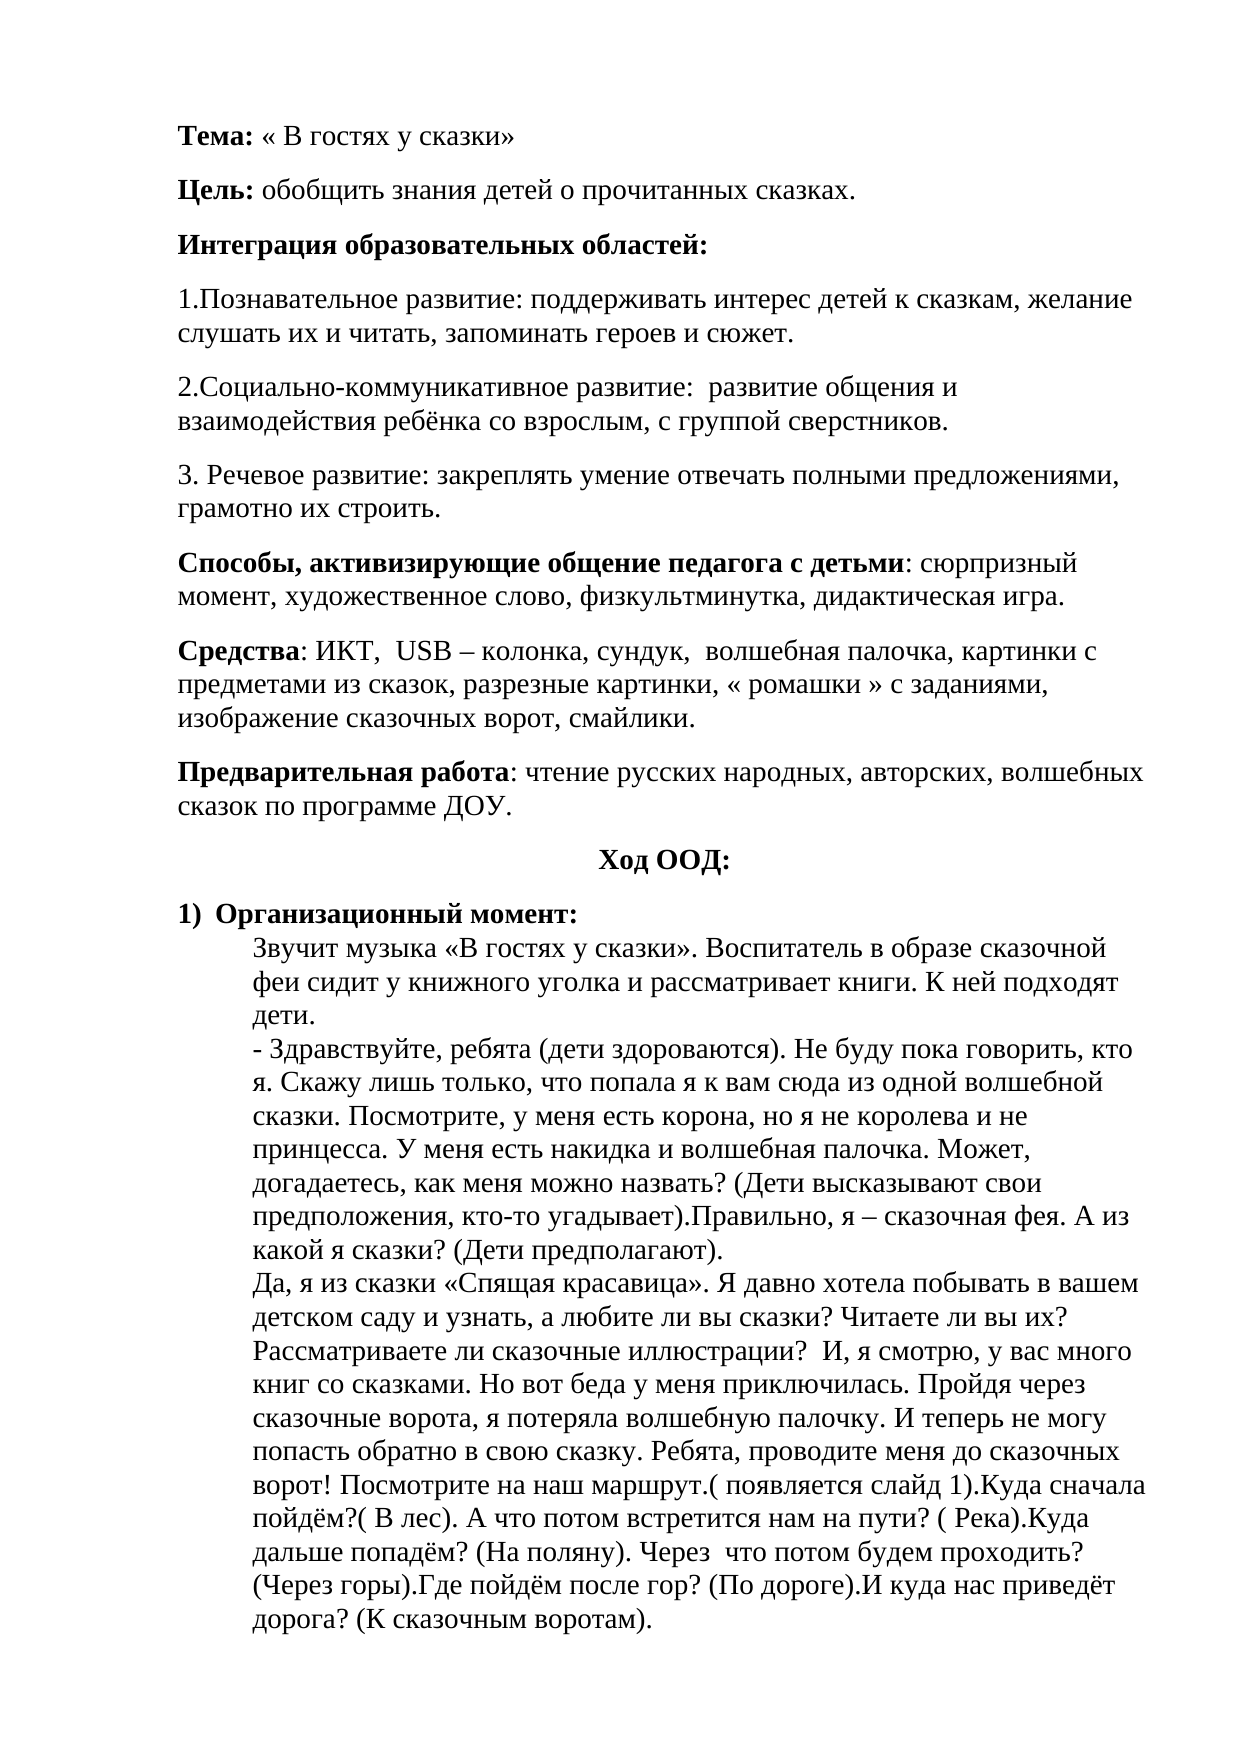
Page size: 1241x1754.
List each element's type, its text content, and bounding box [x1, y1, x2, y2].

list Звучит музыка «В гостях у сказки». Воспитатель в образе сказочной феи сидит у книжного уголка и рассматривает книги. К ней подходят дети. [252, 930, 1152, 1031]
text 2.Социально-коммуникативное развитие: развитие общения и взаимодействия ребёнка со взрослым, с группой сверстников. [177, 369, 1152, 436]
text Ход ООД: [177, 842, 1152, 876]
text 1.Познавательное развитие: поддерживать интерес детей к сказкам, желание слушать их и читать, запоминать героев и сюжет. [177, 281, 1152, 348]
text Средства: ИКТ, USB – колонка, сундук, волшебная палочка, картинки с предметами из сказок, разрезные картинки, « ромашки » с заданиями, изображение сказочных ворот, смайлики. [177, 633, 1152, 733]
list Организационный момент: [177, 897, 1152, 930]
list - Здравствуйте, ребята (дети здороваются). Не буду пока говорить, кто я. Скажу лишь только, что попала я к вам сюда из одной волшебной сказки. Посмотрите, у меня есть корона, но я не королева и не принцесса. У меня есть накидка и волшебная палочка. Может, догадаетесь, как меня можно назвать? (Дети высказывают свои предположения, кто-то угадывает).Правильно, я – сказочная фея. А из какой я сказки? (Дети предполагают). [252, 1031, 1152, 1266]
text 3. Речевое развитие: закреплять умение отвечать полными предложениями, грамотно их строить. [177, 457, 1152, 524]
list Да, я из сказки «Спящая красавица». Я давно хотела побывать в вашем детском саду и узнать, а любите ли вы сказки? Читаете ли вы их? Рассматриваете ли сказочные иллюстрации? И, я смотрю, у вас много книг со сказками. Но вот беда у меня приключилась. Пройдя через сказочные ворота, я потеряла волшебную палочку. И теперь не могу попасть обратно в свою сказку. Ребята, проводите меня до сказочных ворот! Посмотрите на наш маршрут.( появляется слайд 1).Куда сначала пойдём?( В лес). А что потом встретится нам на пути? ( Река).Куда дальше попадём? (На поляну). Через что потом будем проходить? (Через горы).Где пойдём после гор? (По дороге).И куда нас приведёт дорога? (К сказочным воротам). [252, 1266, 1152, 1634]
text Тема: « В гостях у сказки» [177, 118, 1152, 152]
text Цель: обобщить знания детей о прочитанных сказках. [177, 172, 1152, 206]
text Предварительная работа: чтение русских народных, авторских, волшебных сказок по программе ДОУ. [177, 754, 1152, 821]
text Интеграция образовательных областей: [177, 227, 1152, 260]
text Способы, активизирующие общение педагога с детьми: сюрпризный момент, художественное слово, физкультминутка, дидактическая игра. [177, 545, 1152, 612]
